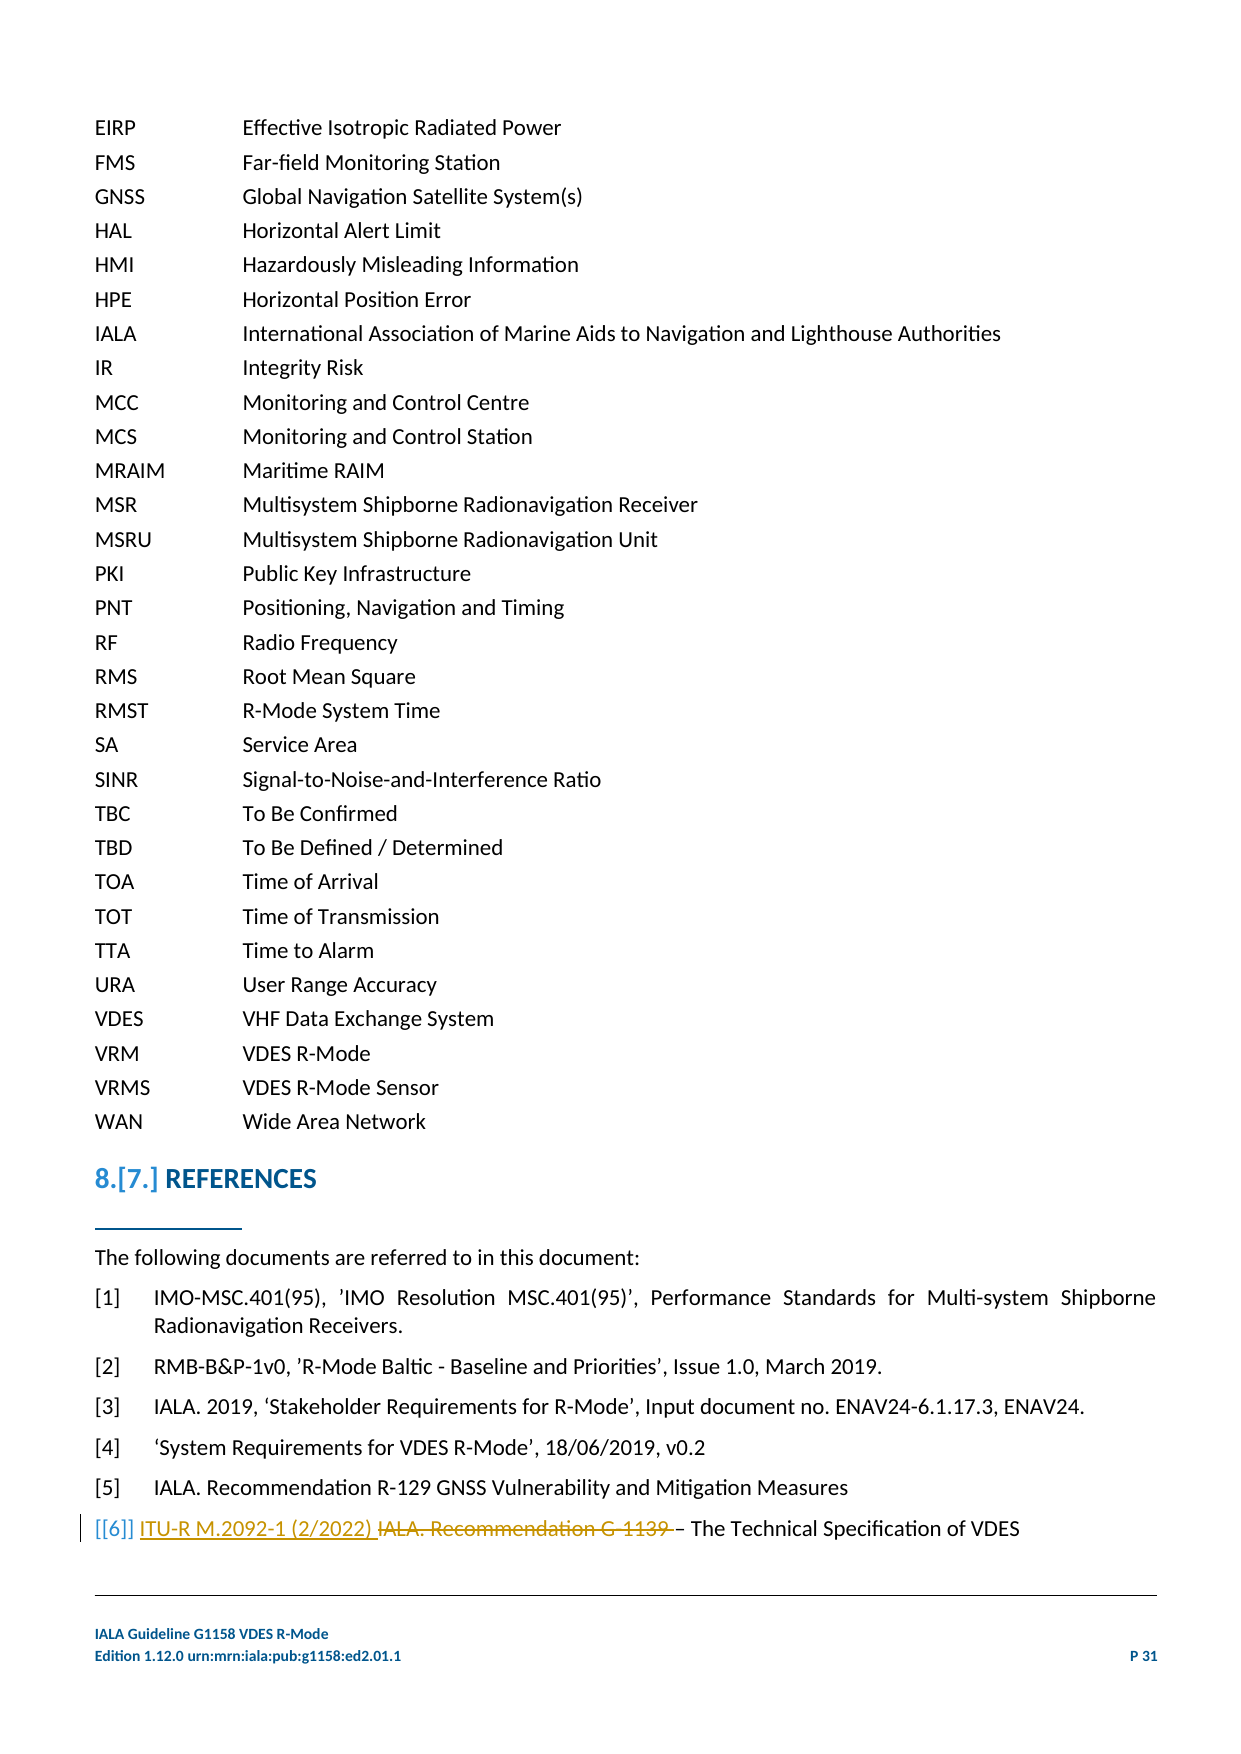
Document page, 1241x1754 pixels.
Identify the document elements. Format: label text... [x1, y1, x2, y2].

text MCS Monitoring and Control Station [94, 422, 1157, 450]
text ‘System Requirements for VDES R-Mode’, 18/06/2019, v0.2 [94, 1433, 1157, 1461]
subtitle REFERENCES [94, 1160, 1157, 1196]
text MCC Monitoring and Control Centre [94, 388, 1157, 416]
text TBD To Be Defined / Determined [94, 833, 1157, 861]
text PKI Public Key Infrastructure [94, 559, 1157, 587]
text VRM VDES R-Mode [94, 1039, 1157, 1067]
text MSR Multisystem Shipborne Radionavigation Receiver [94, 491, 1157, 518]
text HAL Horizontal Alert Limit [94, 216, 1157, 244]
text IMO-MSC.401(95), ’IMO Resolution MSC.401(95)’, Performance Standards for Multi-system Shipborne Radionavigation Receivers. [94, 1283, 1157, 1339]
text PNT Positioning, Navigation and Timing [94, 593, 1157, 621]
text FMS Far-field Monitoring Station [94, 148, 1157, 176]
text VDES VHF Data Exchange System [94, 1004, 1157, 1033]
text MSRU Multisystem Shipborne Radionavigation Unit [94, 525, 1157, 553]
text HMI Hazardously Misleading Information [94, 251, 1157, 279]
text SA Service Area [94, 730, 1157, 758]
text TOT Time of Transmission [94, 902, 1157, 930]
text VRMS VDES R-Mode Sensor [94, 1073, 1157, 1101]
text URA User Range Accuracy [94, 970, 1157, 998]
text TOA Time of Arrival [94, 867, 1157, 896]
text RMST R-Mode System Time [94, 696, 1157, 724]
text IALA International Association of Marine Aids to Navigation and Lighthouse Authorities [94, 319, 1157, 347]
text IR Integrity Risk [94, 353, 1157, 381]
text RF Radio Frequency [94, 628, 1157, 656]
text IALA. 2019, ‘Stakeholder Requirements for R-Mode’, Input document no. ENAV24-6.1.17.3, ENAV24. [94, 1392, 1157, 1421]
text HPE Horizontal Position Error [94, 285, 1157, 313]
text SINR Signal-to-Noise-and-Interference Ratio [94, 765, 1157, 793]
text TBC To Be Confirmed [94, 799, 1157, 827]
text EIRP Effective Isotropic Radiated Power [94, 113, 1157, 142]
text TTA Time to Alarm [94, 936, 1157, 964]
text WAN Wide Area Network [94, 1107, 1157, 1135]
text The following documents are referred to in this document: [94, 1243, 1157, 1271]
text RMS Root Mean Square [94, 662, 1157, 690]
text RMB-B&P-1v0, ’R-Mode Baltic - Baseline and Priorities’, Issue 1.0, March 2019. [94, 1352, 1157, 1380]
text GNSS Global Navigation Satellite System(s) [94, 182, 1157, 210]
text MRAIM Maritime RAIM [94, 456, 1157, 484]
text IALA. Recommendation R-129 GNSS Vulnerability and Mitigation Measures [94, 1473, 1157, 1502]
text – The Technical Specification of VDES [94, 1514, 1157, 1542]
